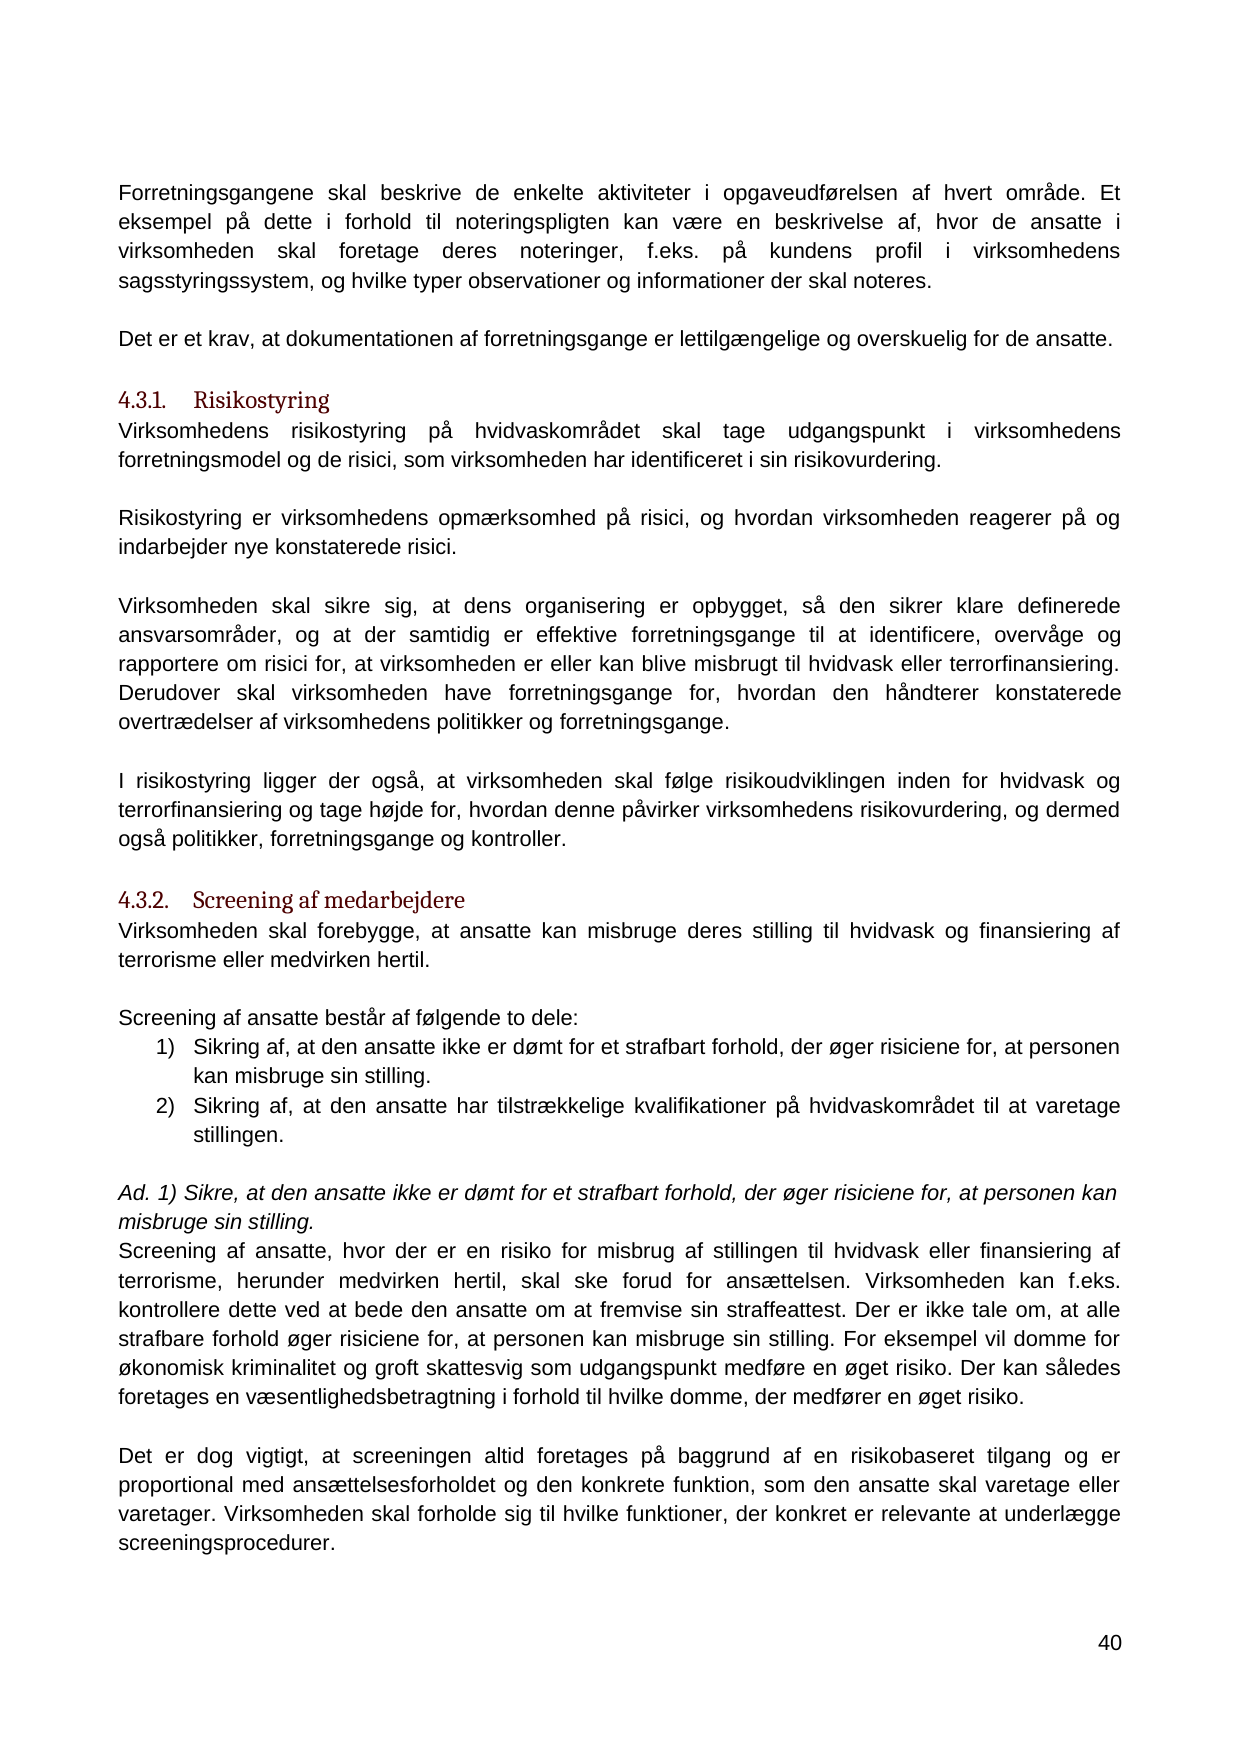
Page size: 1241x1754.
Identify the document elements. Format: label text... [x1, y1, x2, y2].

text Screening af ansatte, hvor der er en risiko for misbrug af stillingen til hvidvask eller finansiering af terrorisme, herunder medvirken hertil, skal ske forud for ansættelsen. Virksomheden kan f.eks. kontrollere dette ved at bede den ansatte om at fremvise sin straffeattest. Der er ikke tale om, at alle strafbare forhold øger risiciene for, at personen kan misbruge sin stilling. For eksempel vil domme for økonomisk kriminalitet og groft skattesvig som udgangspunkt medføre en øget risiko. Der kan således foretages en væsentlighedsbetragtning i forhold til hvilke domme, der medfører en øget risiko. [118, 1236, 1122, 1411]
list Sikring af, at den ansatte har tilstrækkelige kvalifikationer på hvidvaskområdet til at varetage stillingen. [156, 1090, 1122, 1148]
text Virksomheden skal forebygge, at ansatte kan misbruge deres stilling til hvidvask og finansiering af terrorisme eller medvirken hertil. [118, 915, 1122, 973]
subtitle Screening af medarbejdere [118, 886, 1122, 915]
text Det er et krav, at dokumentationen af forretningsgange er lettilgængelige og overskuelig for de ansatte. [118, 323, 1122, 352]
subtitle Risikostyring [118, 386, 1122, 415]
text Virksomheden skal sikre sig, at dens organisering er opbygget, så den sikrer klare definerede ansvarsområder, og at der samtidig er effektive forretningsgange til at identificere, overvåge og rapportere om risici for, at virksomheden er eller kan blive misbrugt til hvidvask eller terrorfinansiering. Derudover skal virksomheden have forretningsgange for, hvordan den håndterer konstaterede overtrædelser af virksomhedens politikker og forretningsgange. [118, 590, 1122, 736]
text Forretningsgangene skal beskrive de enkelte aktiviteter i opgaveudførelsen af hvert område. Et eksempel på dette i forhold til noteringspligten kan være en beskrivelse af, hvor de ansatte i virksomheden skal foretage deres noteringer, f.eks. på kundens profil i virksomhedens sagsstyringssystem, og hvilke typer observationer og informationer der skal noteres. [118, 177, 1122, 294]
text Det er dog vigtigt, at screeningen altid foretages på baggrund af en risikobaseret tilgang og er proportional med ansættelsesforholdet og den konkrete funktion, som den ansatte skal varetage eller varetager. Virksomheden skal forholde sig til hvilke funktioner, der konkret er relevante at underlægge screeningsprocedurer. [118, 1440, 1122, 1556]
text I risikostyring ligger der også, at virksomheden skal følge risikoudviklingen inden for hvidvask og terrorfinansiering og tage højde for, hvordan denne påvirker virksomhedens risikovurdering, og dermed også politikker, forretningsgange og kontroller. [118, 765, 1122, 852]
text Virksomhedens risikostyring på hvidvaskområdet skal tage udgangspunkt i virksomhedens forretningsmodel og de risici, som virksomheden har identificeret i sin risikovurdering. [118, 415, 1122, 473]
list Sikring af, at den ansatte ikke er dømt for et strafbart forhold, der øger risiciene for, at personen kan misbruge sin stilling. [156, 1031, 1122, 1090]
text Screening af ansatte består af følgende to dele: [118, 1002, 1122, 1031]
text Risikostyring er virksomhedens opmærksomhed på risici, og hvordan virksomheden reagerer på og indarbejder nye konstaterede risici. [118, 502, 1122, 561]
text Ad. 1) Sikre, at den ansatte ikke er dømt for et strafbart forhold, der øger risiciene for, at personen kan misbruge sin stilling. [118, 1177, 1122, 1236]
